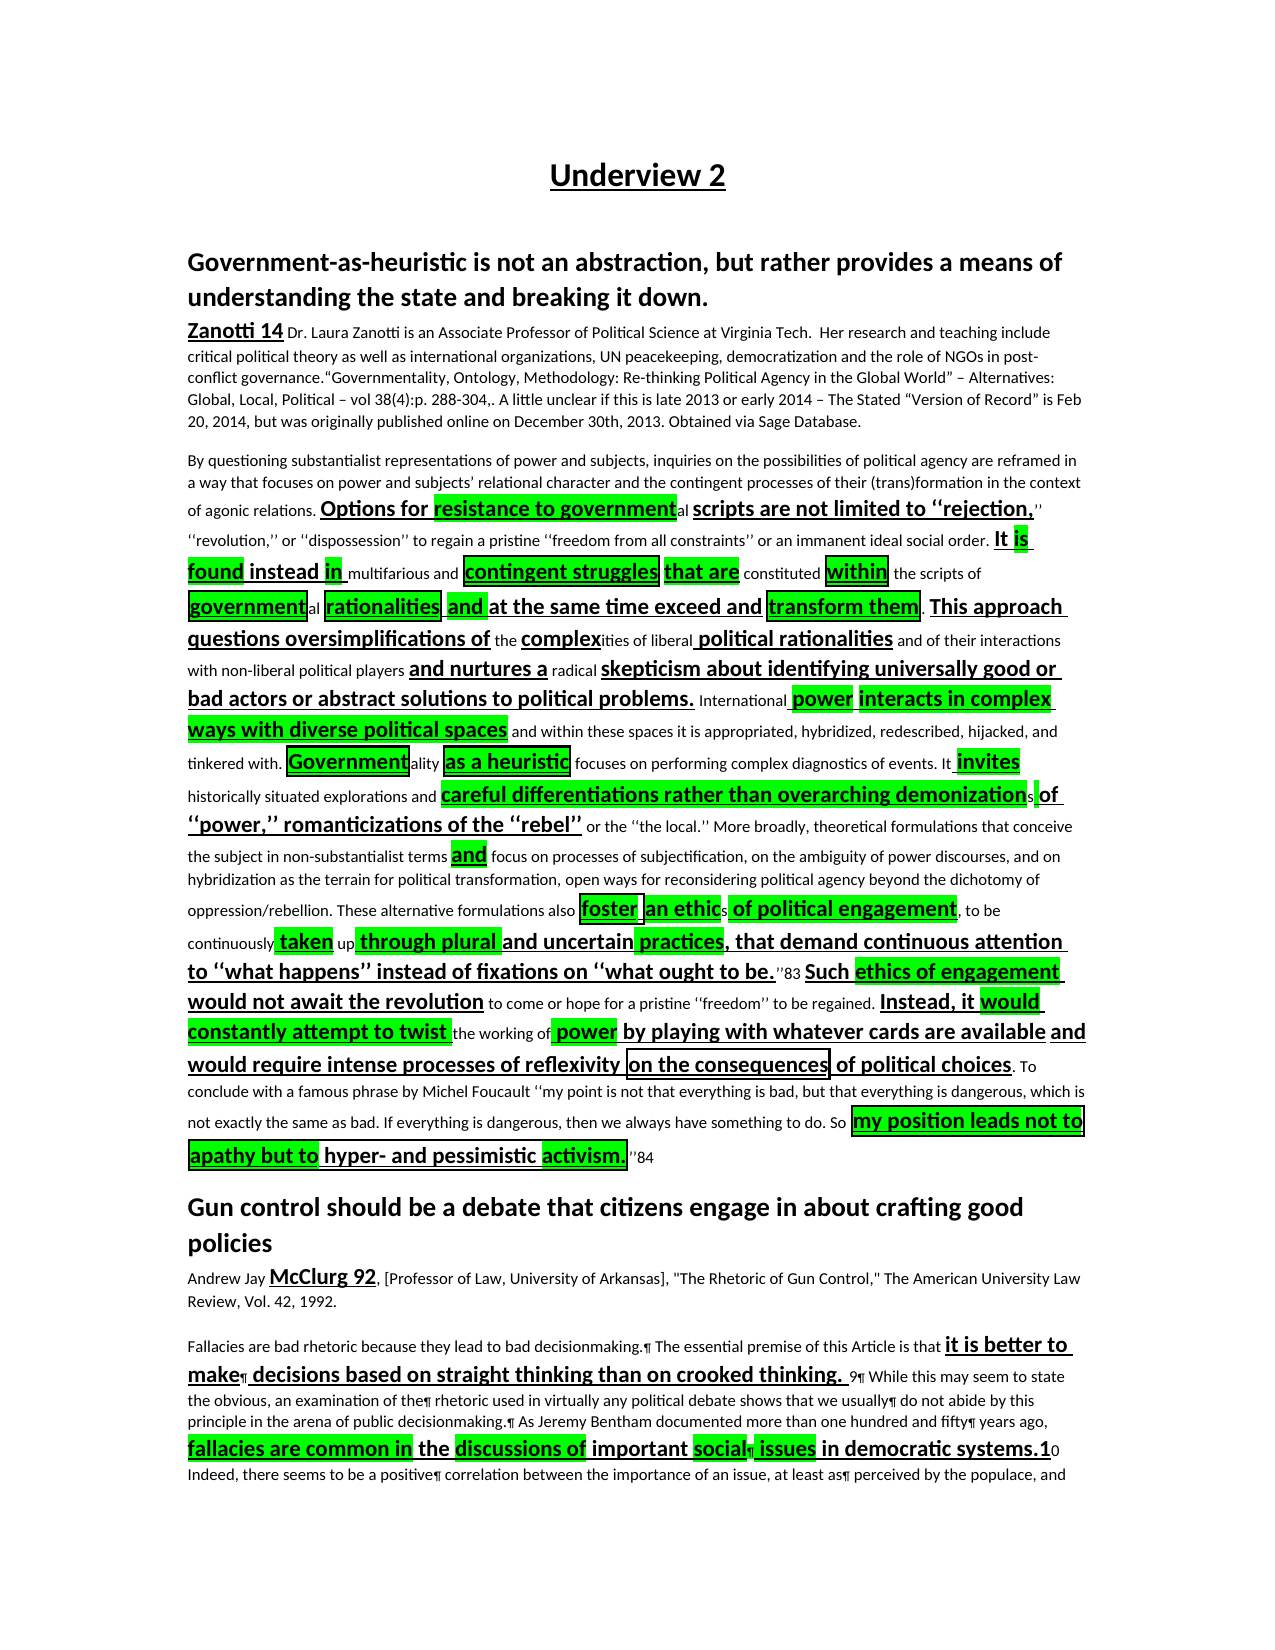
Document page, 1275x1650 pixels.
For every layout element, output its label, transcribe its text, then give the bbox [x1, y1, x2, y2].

text By questioning substantialist representations of power and subjects, inquiries on the possibilities of political agency are reframed in a way that focuses on power and subjects’ relational character and the contingent processes of their (trans)formation in the context of agonic relations. Options for resistance to governmental scripts are not limited to ‘‘rejection,’’ ‘‘revolution,’’ or ‘‘dispossession’’ to regain a pristine ‘‘freedom from all constraints’’ or an immanent ideal social order. It is found instead in multifarious and contingent struggles that are constituted within the scripts of governmental rationalities and at the same time exceed and transform them. This approach questions oversimplifications of the complexities of liberal political rationalities and of their interactions with non-liberal political players and nurtures a radical skepticism about identifying universally good or bad actors or abstract solutions to political problems. International power interacts in complex ways with diverse political spaces and within these spaces it is appropriated, hybridized, redescribed, hijacked, and tinkered with. Governmentality as a heuristic focuses on performing complex diagnostics of events. It invites historically situated explorations and careful differentiations rather than overarching demonizations of ‘‘power,’’ romanticizations of the ‘‘rebel’’ or the ‘‘the local.’’ More broadly, theoretical formulations that conceive the subject in non-substantialist terms and focus on processes of subjectification, on the ambiguity of power discourses, and on hybridization as the terrain for political transformation, open ways for reconsidering political agency beyond the dichotomy of oppression/rebellion. These alternative formulations also foster an ethics of political engagement, to be continuously taken up through plural and uncertain practices, that demand continuous attention to ‘‘what happens’’ instead of fixations on ‘‘what ought to be.’’83 Such ethics of engagement would not await the revolution to come or hope for a pristine ‘‘freedom’’ to be regained. Instead, it would constantly attempt to twist the working of power by playing with whatever cards are available and would require intense processes of reflexivity on the consequences of political choices. To conclude with a famous phrase by Michel Foucault ‘‘my point is not that everything is bad, but that everything is dangerous, which is not exactly the same as bad. If everything is dangerous, then we always have something to do. So my position leads not to apathy but to hyper- and pessimistic activism.’’84 [187, 450, 1087, 1171]
subtitle Underview 2 [187, 154, 1087, 195]
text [187, 1330, 1087, 1484]
text Andrew Jay McClurg 92, [Professor of Law, University of Arkansas], "The Rhetoric of Gun Control," The American University Law Review, Vol. 42, 1992. [187, 1262, 1087, 1312]
subtitle Gun control should be a debate that citizens engage in about crafting good policies [187, 1191, 1087, 1259]
text Zanotti 14 Dr. Laura Zanotti is an Associate Professor of Political Science at Virginia Tech. Her research and teaching include critical political theory as well as international organizations, UN peacekeeping, democratization and the role of NGOs in post-conflict governance.“Governmentality, Ontology, Methodology: Re-thinking Political Agency in the Global World” – Alternatives: Global, Local, Political – vol 38(4):p. 288-304,. A little unclear if this is late 2013 or early 2014 – The Stated “Version of Record” is Feb 20, 2014, but was originally published online on December 30th, 2013. Obtained via Sage Database. [187, 316, 1087, 432]
subtitle Government-as-heuristic is not an abstraction, but rather provides a means of understanding the state and breaking it down. [187, 245, 1087, 314]
